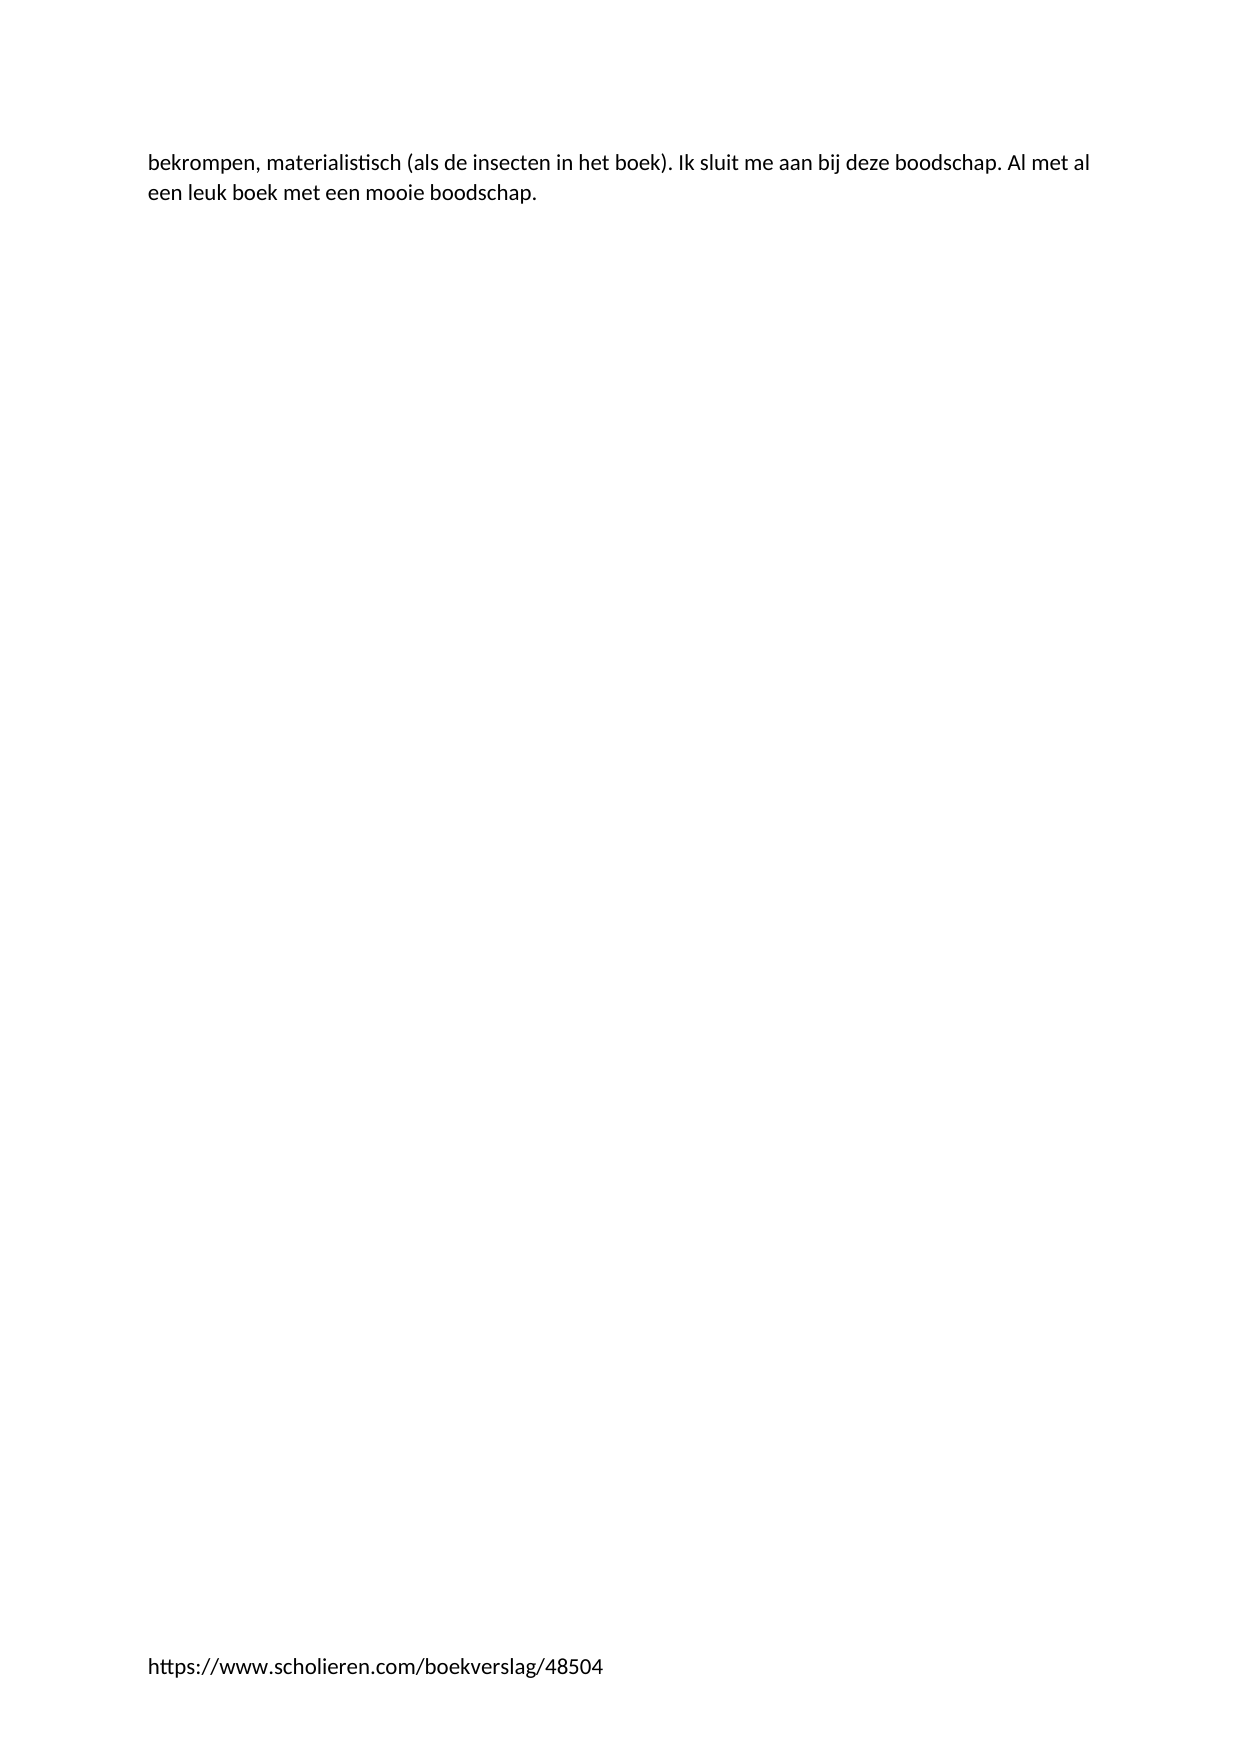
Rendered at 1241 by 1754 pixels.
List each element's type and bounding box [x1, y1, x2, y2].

text [148, 148, 1093, 206]
